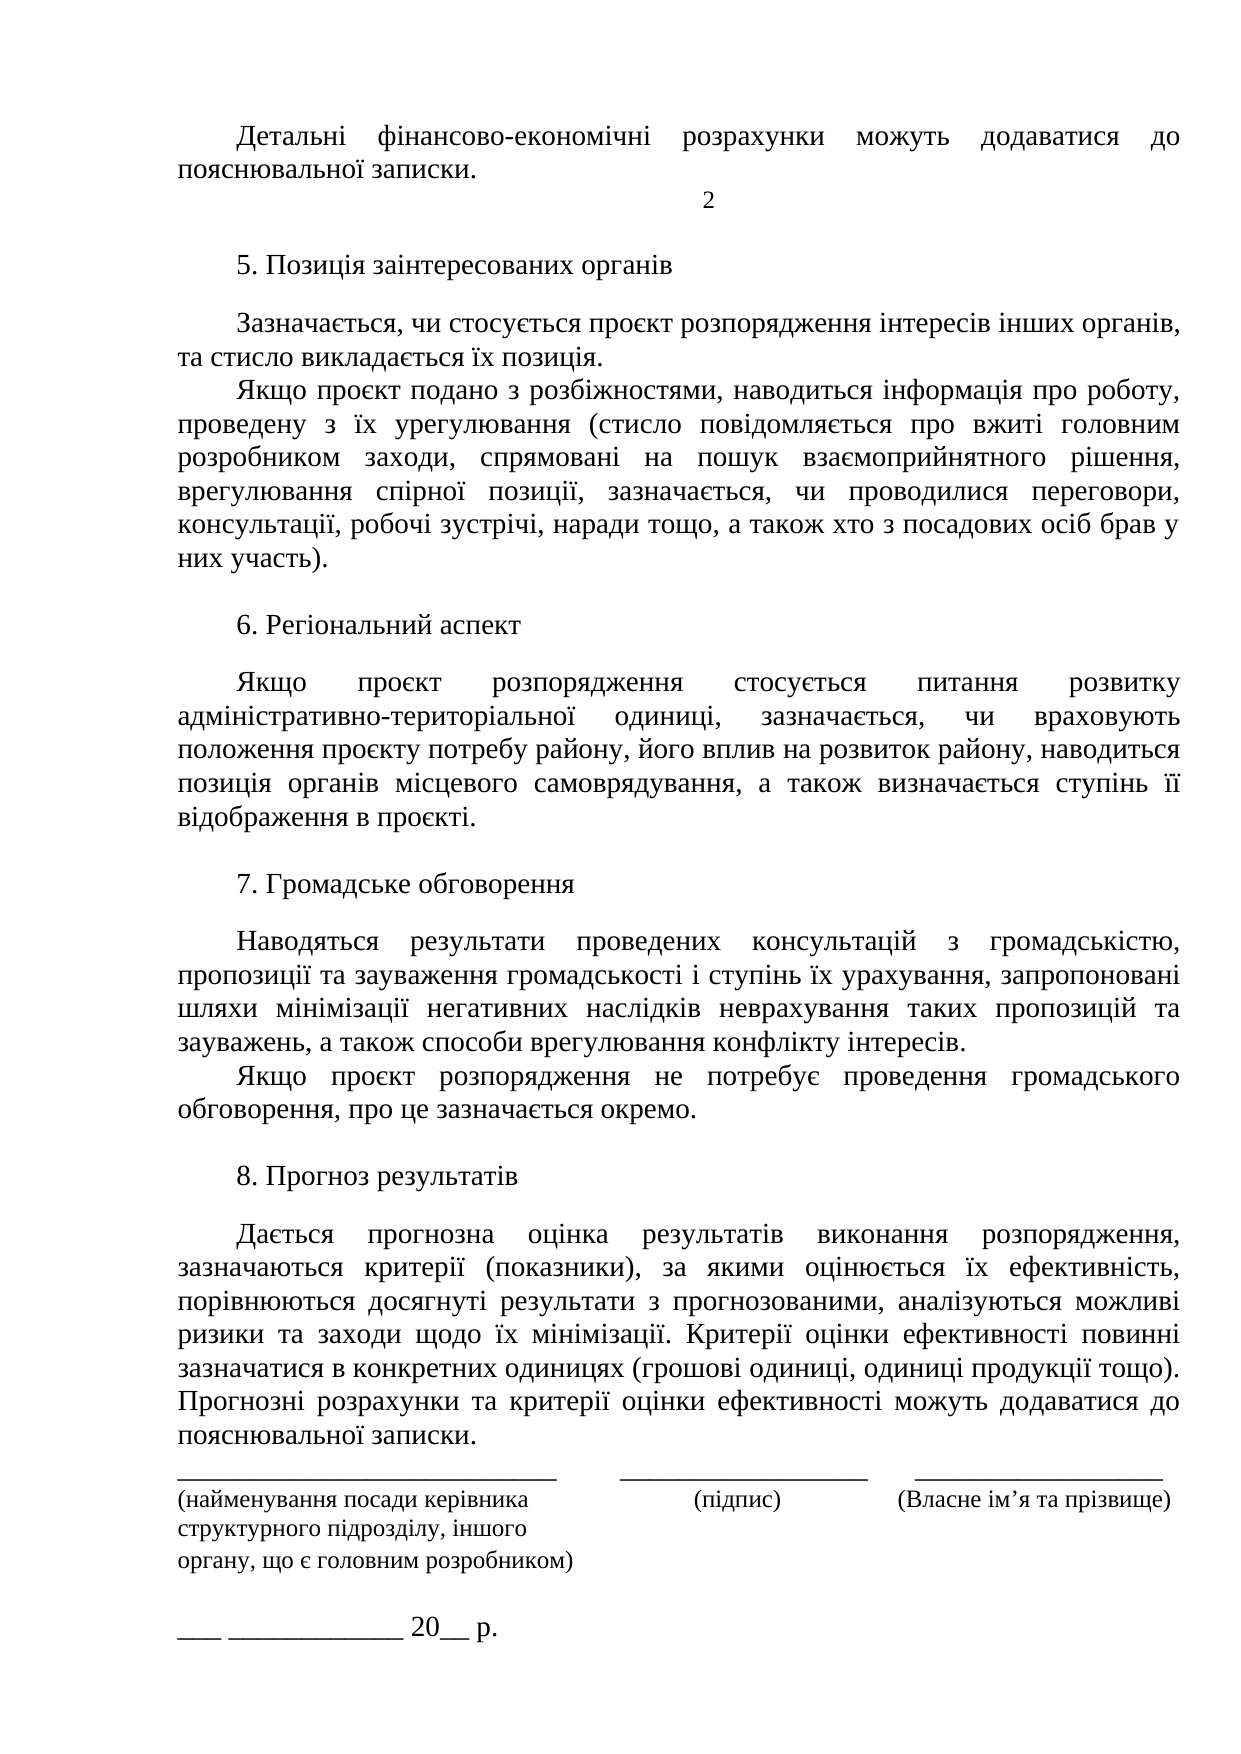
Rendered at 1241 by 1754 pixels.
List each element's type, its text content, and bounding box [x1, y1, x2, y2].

text 7. Громадське обговорення [177, 866, 1181, 899]
text органу, що є головним розробником) [177, 1542, 1181, 1575]
text (найменування посади керівника (підпис) (Власне ім’я та прізвище) [177, 1484, 1181, 1513]
text __________________________ _________________ _________________ [177, 1451, 1181, 1484]
text ___ ____________ 20__ р. [177, 1609, 1181, 1642]
text Наводяться результати проведених консультацій з громадськістю, пропозиції та зауваження громадськості і ступінь їх урахування, запропоновані шляхи мінімізації негативних наслідків неврахування таких пропозицій та зауважень, а також способи врегулювання конфлікту інтересів. [177, 923, 1181, 1058]
text 5. Позиція заінтересованих органів [177, 247, 1181, 281]
text 8. Прогноз результатів [177, 1158, 1181, 1192]
text Якщо проєкт розпорядження стосується питання розвитку адміністративно-територіальної одиниці, зазначається, чи враховують положення проєкту потребу району, його вплив на розвиток району, наводиться позиція органів місцевого самоврядування, а також визначається ступінь її відображення в проєкті. [177, 664, 1181, 832]
text Якщо проєкт подано з розбіжностями, наводиться інформація про роботу, проведену з їх урегулювання (стисло повідомляється про вжиті головним розробником заходи, спрямовані на пошук взаємоприйнятного рішення, врегулювання спірної позиції, зазначається, чи проводилися переговори, консультації, робочі зустрічі, наради тощо, а також хто з посадових осіб брав у них участь). [177, 372, 1181, 573]
text структурного підрозділу, іншого [177, 1513, 1181, 1542]
text 6. Регіональний аспект [177, 607, 1181, 641]
text Зазначається, чи стосується проєкт розпорядження інтересів інших органів, та стисло викладається їх позиція. [177, 305, 1181, 372]
text Детальні фінансово-економічні розрахунки можуть додаватися до пояснювальної записки. [177, 118, 1181, 185]
text Дається прогнозна оцінка результатів виконання розпорядження, зазначаються критерії (показники), за якими оцінюється їх ефективність, порівнюються досягнуті результати з прогнозованими, аналізуються можливі ризики та заходи щодо їх мінімізації. Критерії оцінки ефективності повинні зазначатися в конкретних одиницях (грошові одиниці, одиниці продукції тощо). Прогнозні розрахунки та критерії оцінки ефективності можуть додаватися до пояснювальної записки. [177, 1216, 1181, 1451]
text Якщо проєкт розпорядження не потребує проведення громадського обговорення, про це зазначається окремо. [177, 1058, 1181, 1125]
text 2 [177, 185, 1181, 214]
